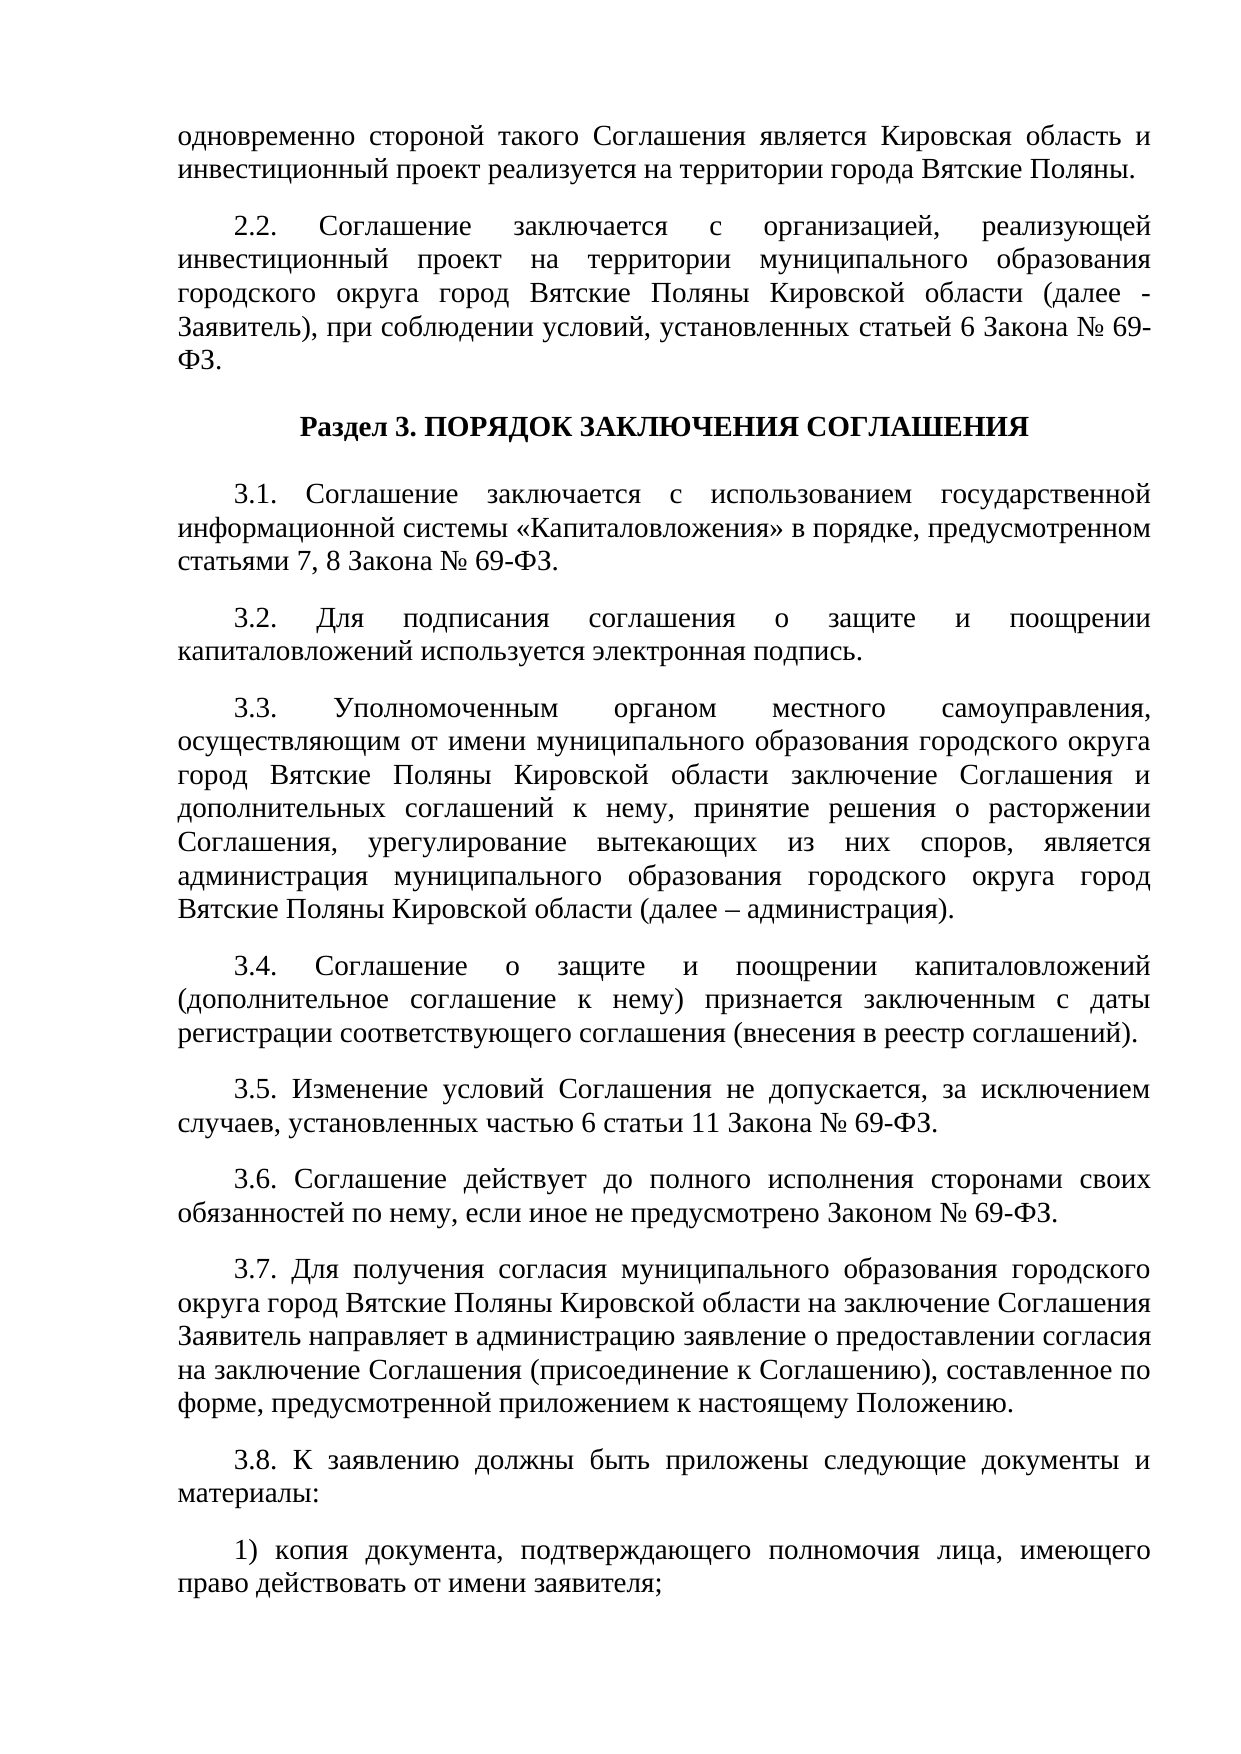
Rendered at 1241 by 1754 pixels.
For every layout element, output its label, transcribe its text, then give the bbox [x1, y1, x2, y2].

text 3.3. Уполномоченным органом местного самоуправления, осуществляющим от имени муниципального образования городского округа город Вятские Поляны Кировской области заключение Соглашения и дополнительных соглашений к нему, принятие решения о расторжении Соглашения, урегулирование вытекающих из них споров, является администрация муниципального образования городского округа город Вятские Поляны Кировской области (далее – администрация). [177, 690, 1152, 925]
text 3.2. Для подписания соглашения о защите и поощрении капиталовложений используется электронная подпись. [177, 600, 1152, 667]
text 3.4. Соглашение о защите и поощрении капиталовложений (дополнительное соглашение к нему) признается заключенным с даты регистрации соответствующего соглашения (внесения в реестр соглашений). [177, 948, 1152, 1048]
text 1) копия документа, подтверждающего полномочия лица, имеющего право действовать от имени заявителя; [177, 1532, 1152, 1599]
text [177, 118, 1152, 185]
text 3.6. Соглашение действует до полного исполнения сторонами своих обязанностей по нему, если иное не предусмотрено Законом № 69-ФЗ. [177, 1161, 1152, 1228]
text 3.7. Для получения согласия муниципального образования городского округа город Вятские Поляны Кировской области на заключение Соглашения Заявитель направляет в администрацию заявление о предоставлении согласия на заключение Соглашения (присоединение к Соглашению), составленное по форме, предусмотренной приложением к настоящему Положению. [177, 1251, 1152, 1419]
text 3.1. Соглашение заключается с использованием государственной информационной системы «Капиталовложения» в порядке, предусмотренном статьями 7, 8 Закона № 69-ФЗ. [177, 476, 1152, 577]
text Раздел 3. ПОРЯДОК ЗАКЛЮЧЕНИЯ СОГЛАШЕНИЯ [177, 409, 1152, 443]
text 3.5. Изменение условий Соглашения не допускается, за исключением случаев, установленных частью 6 статьи 11 Закона № 69-ФЗ. [177, 1071, 1152, 1138]
text 3.8. К заявлению должны быть приложены следующие документы и материалы: [177, 1442, 1152, 1509]
text 2.2. Соглашение заключается с организацией, реализующей инвестиционный проект на территории муниципального образования городского округа город Вятские Поляны Кировской области (далее - Заявитель), при соблюдении условий, установленных статьей 6 Закона № 69-ФЗ. [177, 208, 1152, 376]
